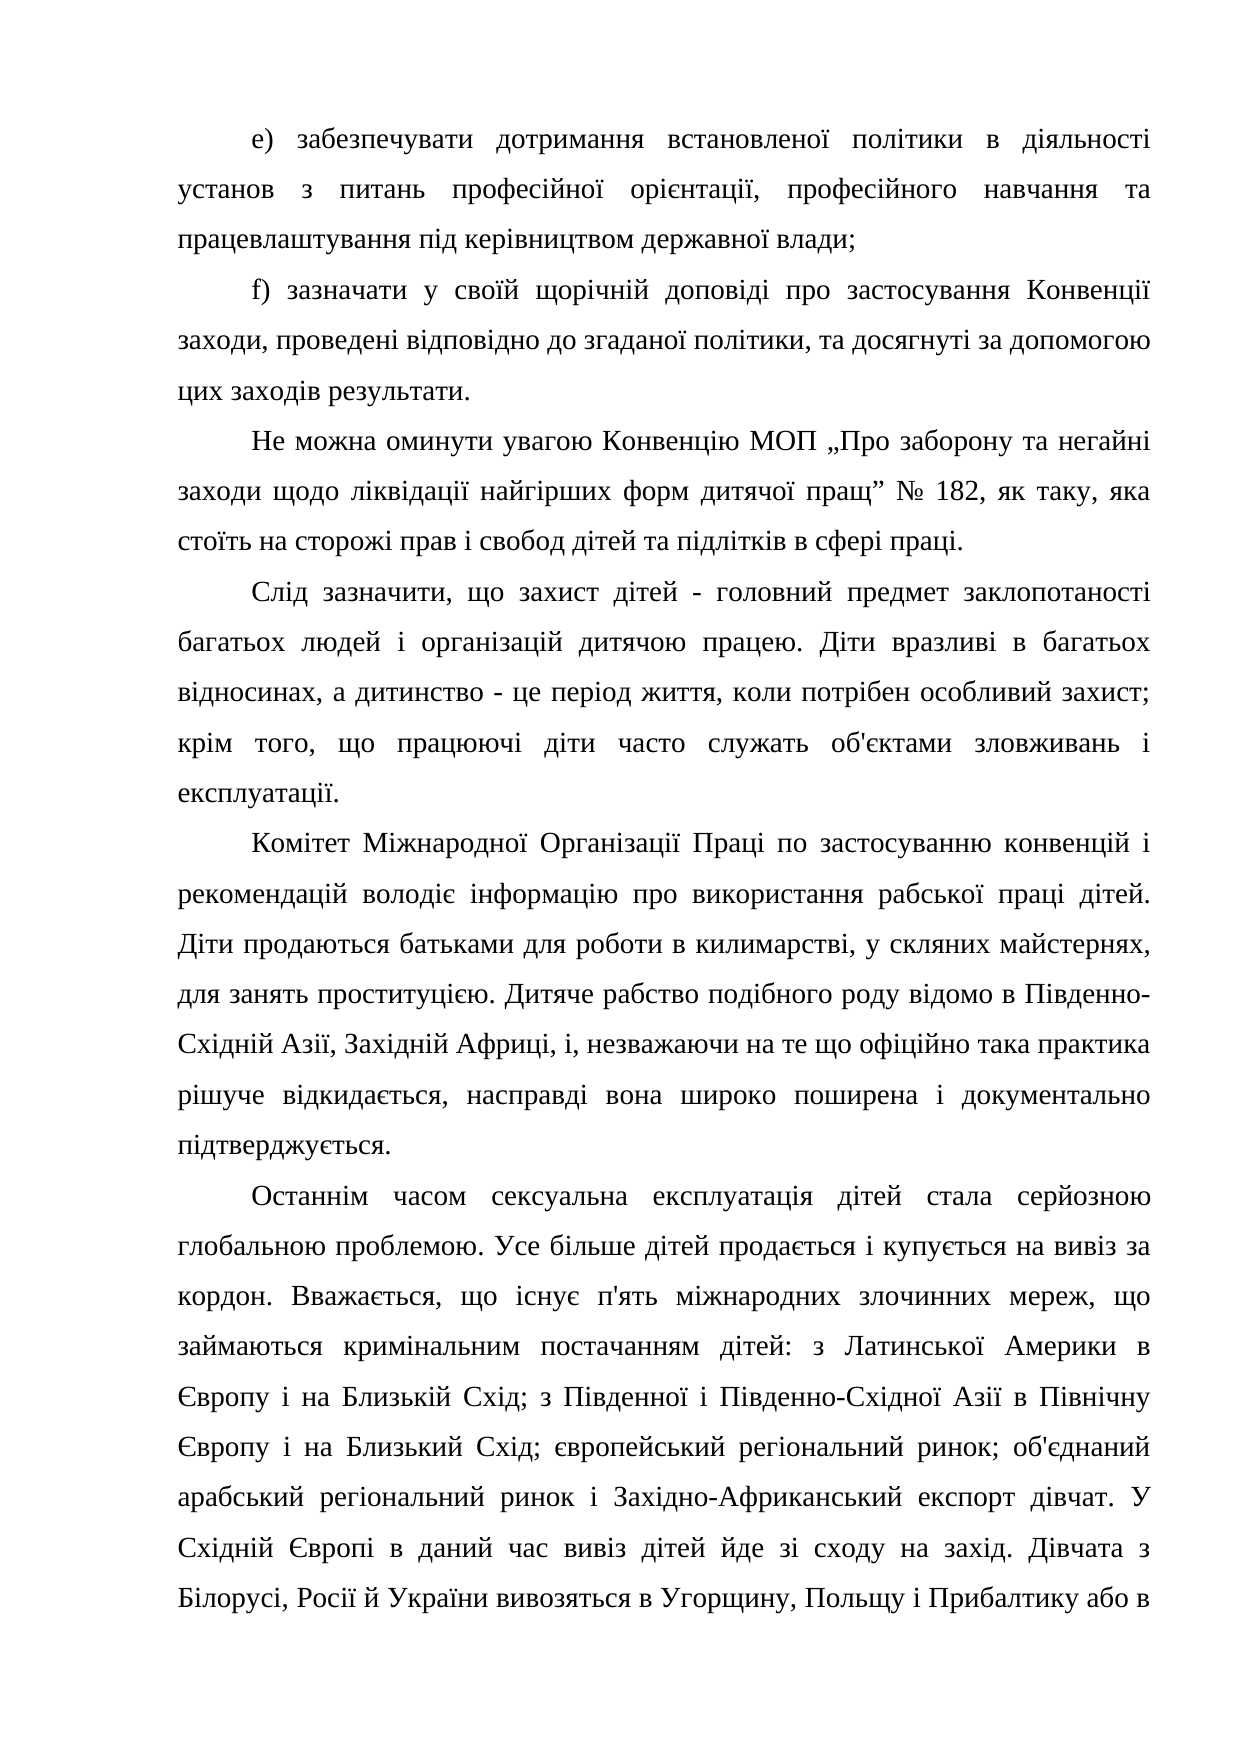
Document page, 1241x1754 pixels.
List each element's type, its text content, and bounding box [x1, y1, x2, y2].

text e) забезпечувати дотримання встановленої політики в діяльності установ з питань професійної орієнтації, професійного навчання та працевлаштування під керівництвом державної влади; [177, 121, 1152, 255]
text Не можна оминути увагою Конвенцію МОП „Про заборону та негайні заходи щодо ліквідації найгірших форм дитячої пращ” № 182, як таку, яка стоїть на сторожі прав і свобод дітей та підлітків в сфері праці. [177, 423, 1152, 557]
text Комітет Міжнародної Організації Праці по застосуванню конвенцій і рекомендацій володіє інформацію про використання рабської праці дітей. Діти продаються батьками для роботи в килимарстві, у скляних майстернях, для занять проституцією. Дитяче рабство подібного роду відомо в Південно-Східній Азії, Західній Африці, і, незважаючи на те що офіційно така практика рішуче відкидається, насправді вона широко поширена і документально підтверджується. [177, 825, 1152, 1161]
text f) зазначати у своїй щорічній доповіді про застосування Конвенції заходи, проведені відповідно до згаданої політики, та досягнуті за допомогою цих заходів результати. [177, 272, 1152, 406]
text Слід зазначити, що захист дітей - головний предмет заклопотаності багатьох людей і організацій дитячою працею. Діти вразливі в багатьох відносинах, а дитинство - це період життя, коли потрібен особливий захист; крім того, що працюючі діти часто служать об'єктами зловживань і експлуатації. [177, 574, 1152, 809]
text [177, 1178, 1152, 1614]
